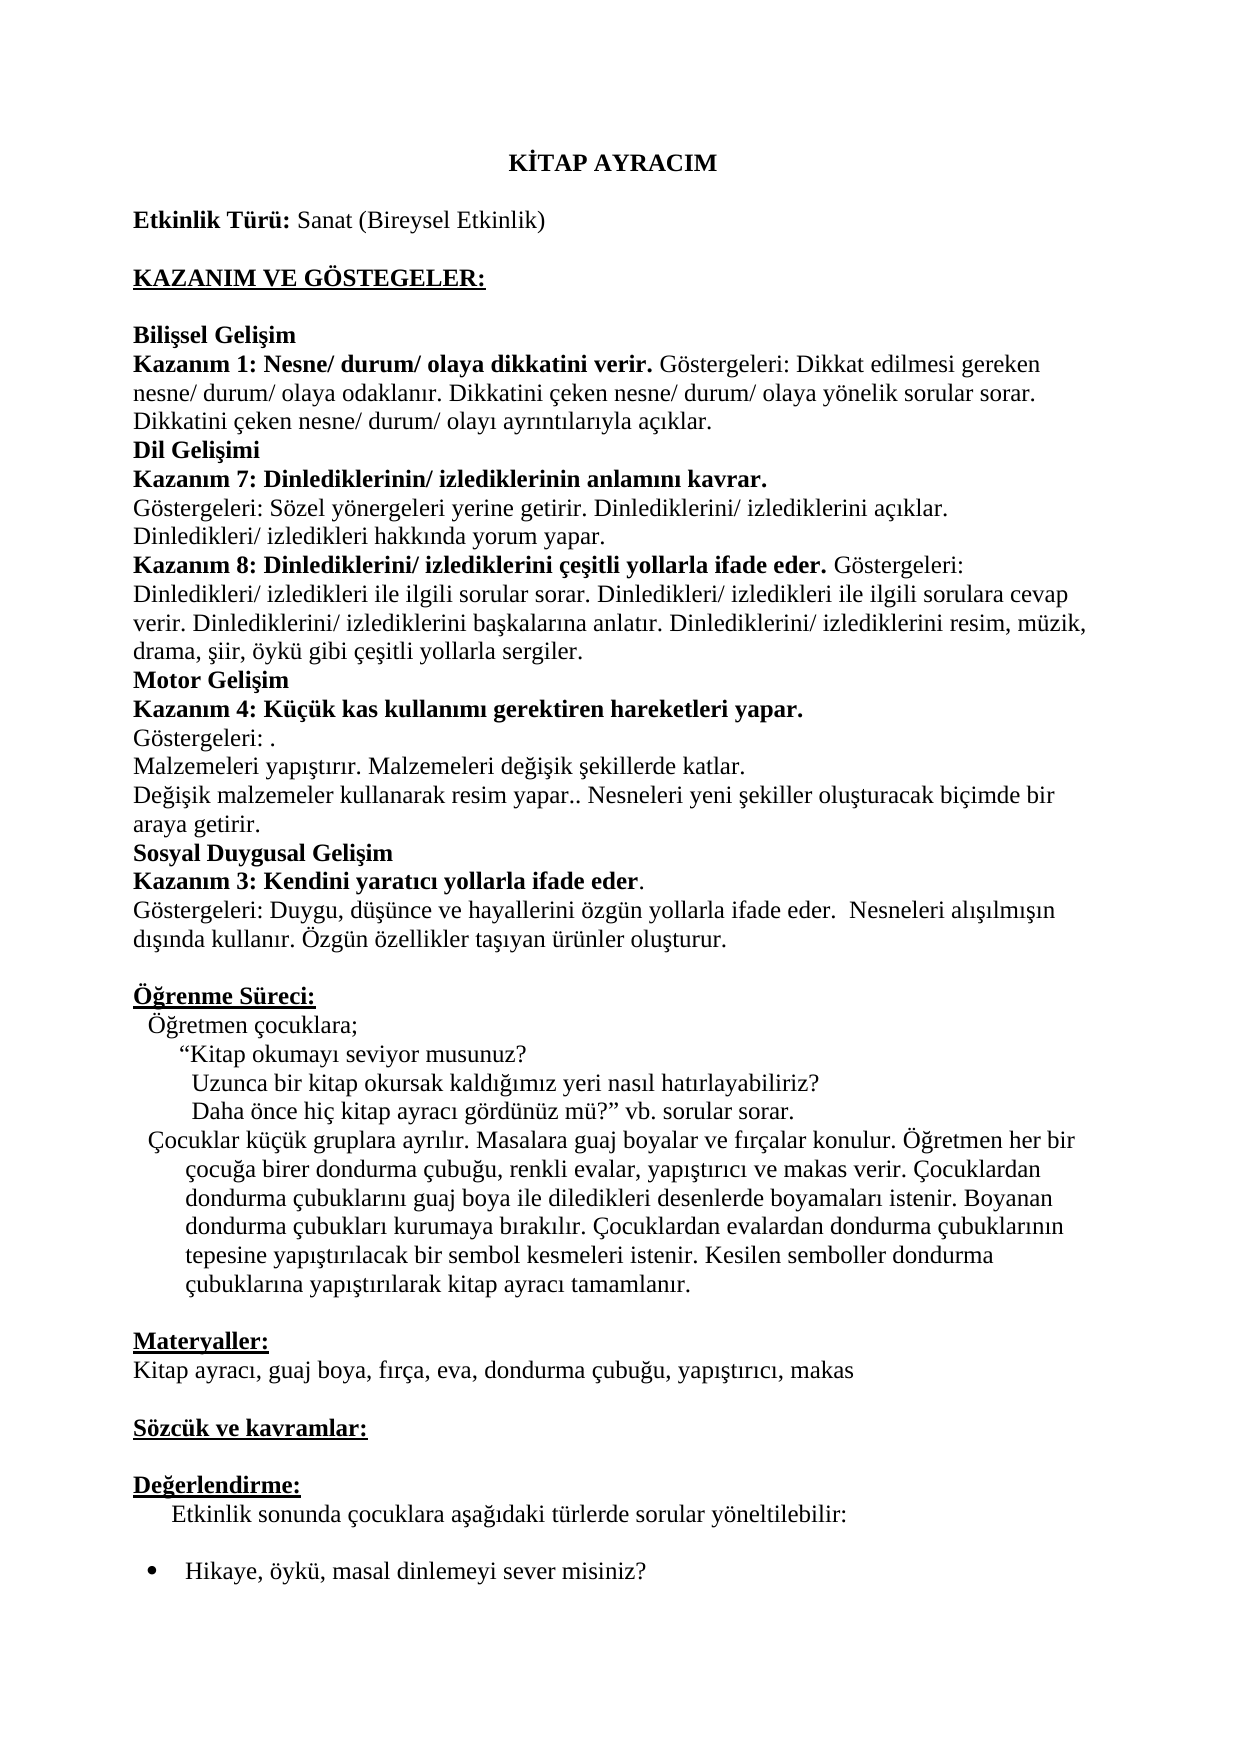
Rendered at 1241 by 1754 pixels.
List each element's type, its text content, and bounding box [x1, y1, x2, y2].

text Daha önce hiç kitap ayracı gördünüz mü?” vb. sorular sorar. [148, 1096, 1093, 1125]
text Kitap ayracı, guaj boya, fırça, eva, dondurma çubuğu, yapıştırıcı, makas [133, 1355, 1093, 1384]
text Göstergeleri: Duygu, düşünce ve hayallerini özgün yollarla ifade eder. Nesneleri alışılmışın dışında kullanır. Özgün özellikler taşıyan ürünler oluşturur. [133, 895, 1093, 953]
text Sözcük ve kavramlar: [133, 1413, 1093, 1441]
text Motor Gelişim [133, 665, 1093, 694]
text Öğrenme Süreci: [133, 981, 1093, 1010]
text “Kitap okumayı seviyor musunuz? [148, 1039, 1093, 1068]
text Göstergeleri: . [133, 723, 1093, 751]
text Kazanım 8: Dinlediklerini/ izlediklerini çeşitli yollarla ifade eder. Göstergeleri: Dinledikleri/ izledikleri ile ilgili sorular sorar. Dinledikleri/ izledikleri ile ilgili sorulara cevap verir. Dinlediklerini/ izlediklerini başkalarına anlatır. Dinlediklerini/ izlediklerini resim, müzik, drama, şiir, öykü gibi çeşitli yollarla sergiler. [133, 550, 1093, 665]
text Sosyal Duygusal Gelişim [133, 838, 1093, 866]
text Göstergeleri: Sözel yönergeleri yerine getirir. Dinlediklerini/ izlediklerini açıklar. [133, 493, 1093, 521]
text Kazanım 3: Kendini yaratıcı yollarla ifade eder. [133, 866, 1093, 895]
text Değişik malzemeler kullanarak resim yapar.. Nesneleri yeni şekiller oluşturacak biçimde bir araya getirir. [133, 780, 1093, 838]
text Değerlendirme: [133, 1470, 1093, 1499]
text Uzunca bir kitap okursak kaldığımız yeri nasıl hatırlayabiliriz? [148, 1068, 1093, 1096]
text Kazanım 4: Küçük kas kullanımı gerektiren hareketleri yapar. [133, 694, 1093, 723]
text Dil Gelişimi [133, 435, 1093, 464]
text Etkinlik sonunda çocuklara aşağıdaki türlerde sorular yöneltilebilir: [171, 1499, 1093, 1528]
text Çocuklar küçük gruplara ayrılır. Masalara guaj boyalar ve fırçalar konulur. Öğretmen her bir çocuğa birer dondurma çubuğu, renkli evalar, yapıştırıcı ve makas verir. Çocuklardan dondurma çubuklarını guaj boya ile diledikleri desenlerde boyamaları istenir. Boyanan dondurma çubukları kurumaya bırakılır. Çocuklardan evalardan dondurma çubuklarının tepesine yapıştırılacak bir sembol kesmeleri istenir. Kesilen semboller dondurma çubuklarına yapıştırılarak kitap ayracı tamamlanır. [148, 1125, 1093, 1298]
text KAZANIM VE GÖSTEGELER: [133, 263, 1093, 291]
list Hikaye, öykü, masal dinlemeyi sever misiniz? [148, 1556, 1093, 1585]
text Malzemeleri yapıştırır. Malzemeleri değişik şekillerde katlar. [133, 751, 1093, 780]
text Etkinlik Türü: Sanat (Bireysel Etkinlik) [133, 205, 1093, 234]
text Öğretmen çocuklara; [148, 1010, 1093, 1039]
text Kazanım 1: Nesne/ durum/ olaya dikkatini verir. Göstergeleri: Dikkat edilmesi gereken nesne/ durum/ olaya odaklanır. Dikkatini çeken nesne/ durum/ olaya yönelik sorular sorar. Dikkatini çeken nesne/ durum/ olayı ayrıntılarıyla açıklar. [133, 349, 1093, 435]
text Materyaller: [133, 1326, 1093, 1355]
text KİTAP AYRACIM [133, 148, 1093, 176]
text Kazanım 7: Dinlediklerinin/ izlediklerinin anlamını kavrar. [133, 464, 1093, 493]
text Bilişsel Gelişim [133, 320, 1093, 349]
text Dinledikleri/ izledikleri hakkında yorum yapar. [133, 521, 1093, 550]
